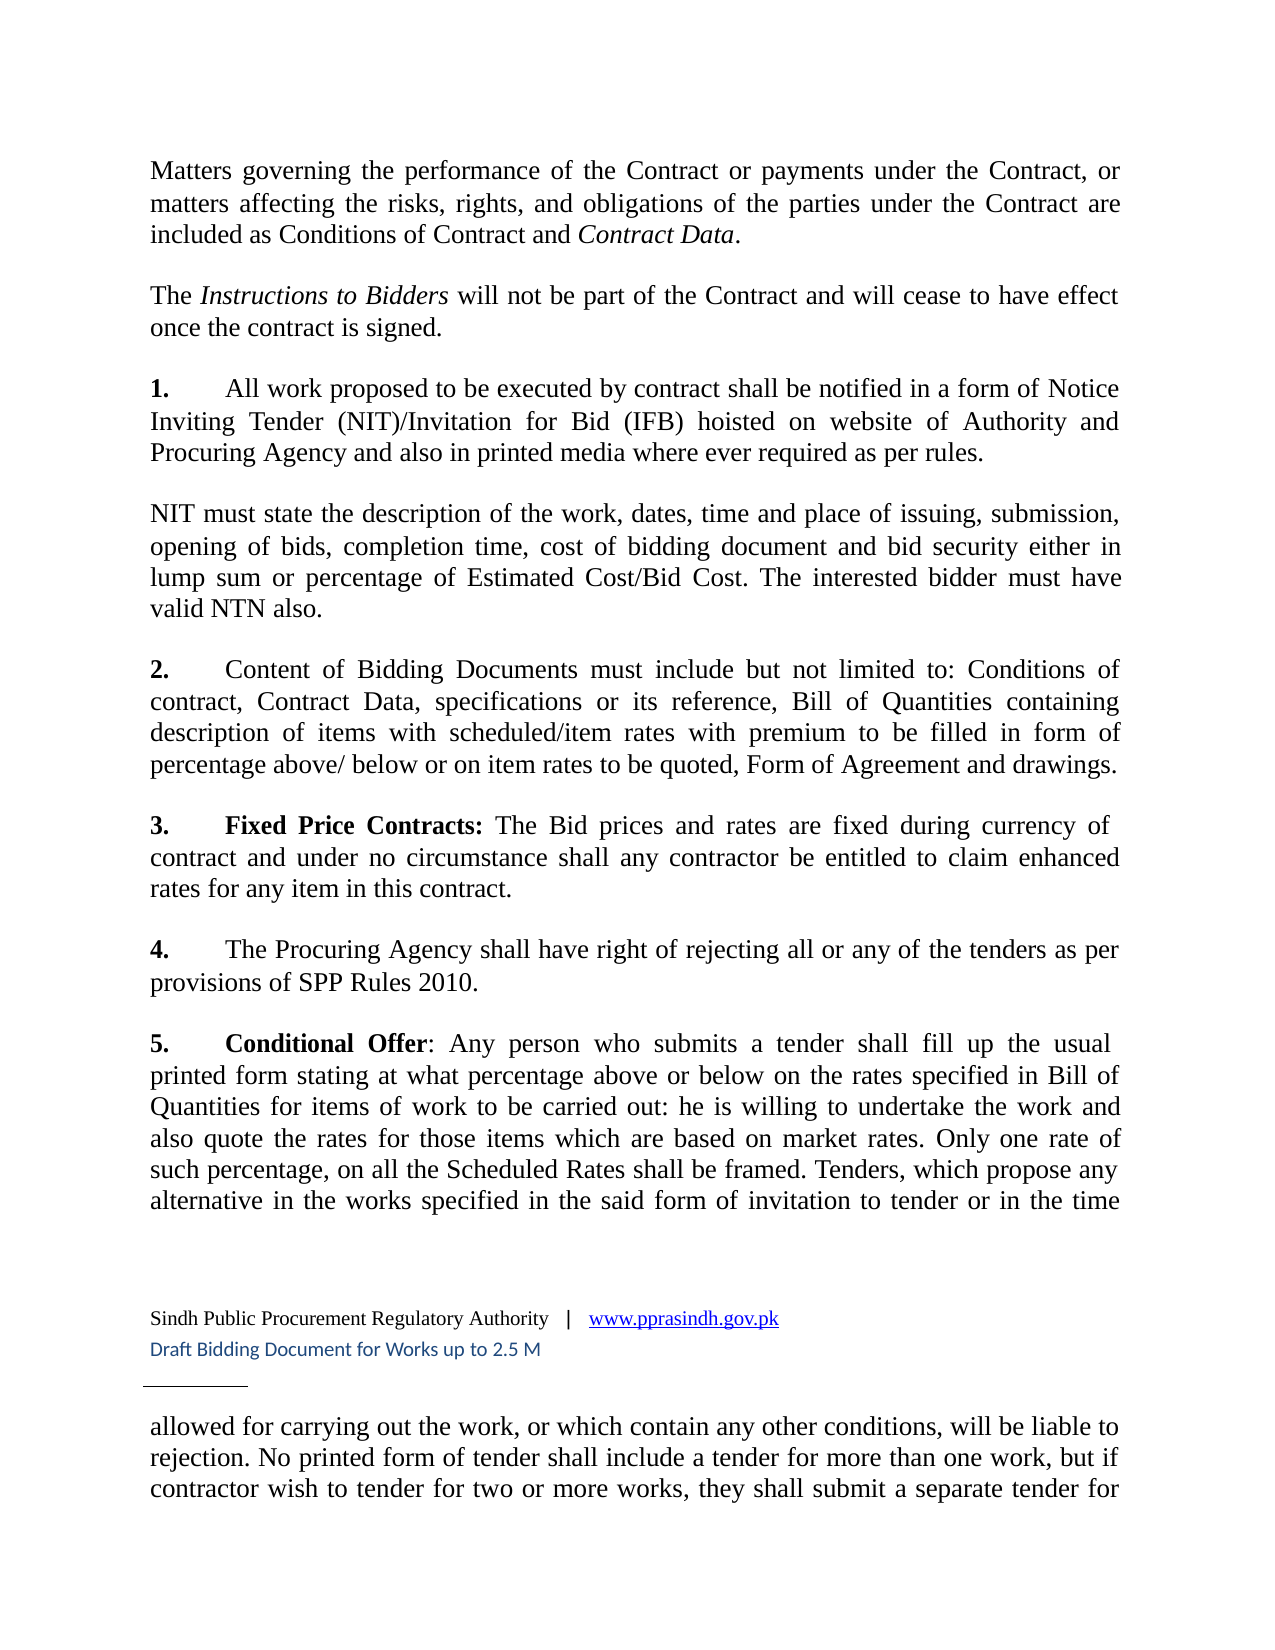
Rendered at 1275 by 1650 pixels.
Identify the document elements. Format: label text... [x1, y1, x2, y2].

text Matters governing the performance of the Contract or payments under the Contract, or [150, 150, 1169, 187]
text provisions of SPP Rules 2010. [150, 966, 1169, 997]
text The Instructions to Bidders will not be part of the Contract and will cease to have effect [150, 274, 1169, 312]
text matters affecting the risks, rights, and obligations of the parties under the Contract are [150, 187, 1169, 218]
text lump sum or percentage of Estimated Cost/Bid Cost. The interested bidder must have [150, 561, 1169, 592]
text 3. Fixed Price Contracts: The Bid prices and rates are fixed during currency of [150, 804, 1169, 842]
text contract and under no circumstance shall any contractor be entitled to claim enhanced [150, 842, 1169, 873]
text 1. All work proposed to be executed by contract shall be notified in a form of Notice [150, 368, 1169, 405]
text valid NTN also. [150, 592, 1169, 623]
text alternative in the works specified in the said form of invitation to tender or in the time [150, 1184, 1169, 1216]
text rejection. No printed form of tender shall include a tender for more than one work, but if [150, 1442, 1169, 1473]
text Inviting Tender (NIT)/Invitation for Bid (IFB) hoisted on website of Authority and [150, 405, 1169, 437]
text such percentage, on all the Scheduled Rates shall be framed. Tenders, which propose any [150, 1153, 1169, 1184]
text description of items with scheduled/item rates with premium to be filled in form of [150, 717, 1169, 748]
text contract, Contract Data, specifications or its reference, Bill of Quantities containing [150, 686, 1169, 717]
text percentage above/ below or on item rates to be quoted, Form of Agreement and drawings. [150, 748, 1169, 779]
text included as Conditions of Contract and Contract Data. [150, 218, 1169, 249]
text opening of bids, completion time, cost of bidding document and bid security either in [150, 530, 1169, 561]
text contractor wish to tender for two or more works, they shall submit a separate tender for [150, 1473, 1169, 1504]
text Procuring Agency and also in printed media where ever required as per rules. [150, 437, 1169, 468]
text rates for any item in this contract. [150, 873, 1169, 904]
text once the contract is signed. [150, 312, 1169, 343]
text 5. Conditional Offer: Any person who submits a tender shall fill up the usual [150, 1022, 1169, 1060]
text 2. Content of Bidding Documents must include but not limited to: Conditions of [150, 648, 1169, 686]
text also quote the rates for those items which are based on market rates. Only one rate of [150, 1122, 1169, 1153]
text printed form stating at what percentage above or below on the rates specified in Bill of [150, 1060, 1169, 1091]
text allowed for carrying out the work, or which contain any other conditions, will be liable to [150, 1411, 1169, 1442]
text 4. The Procuring Agency shall have right of rejecting all or any of the tenders as per [150, 929, 1169, 966]
text Sindh Public Procurement Regulatory Authority | www.pprasindh.gov.pk 2 [150, 1291, 1169, 1334]
text Draft Bidding Document for Works up to 2.5 M [150, 1334, 1169, 1361]
text Quantities for items of work to be carried out: he is willing to undertake the work and [150, 1091, 1169, 1122]
text NIT must state the description of the work, dates, time and place of issuing, submission, [150, 493, 1169, 530]
